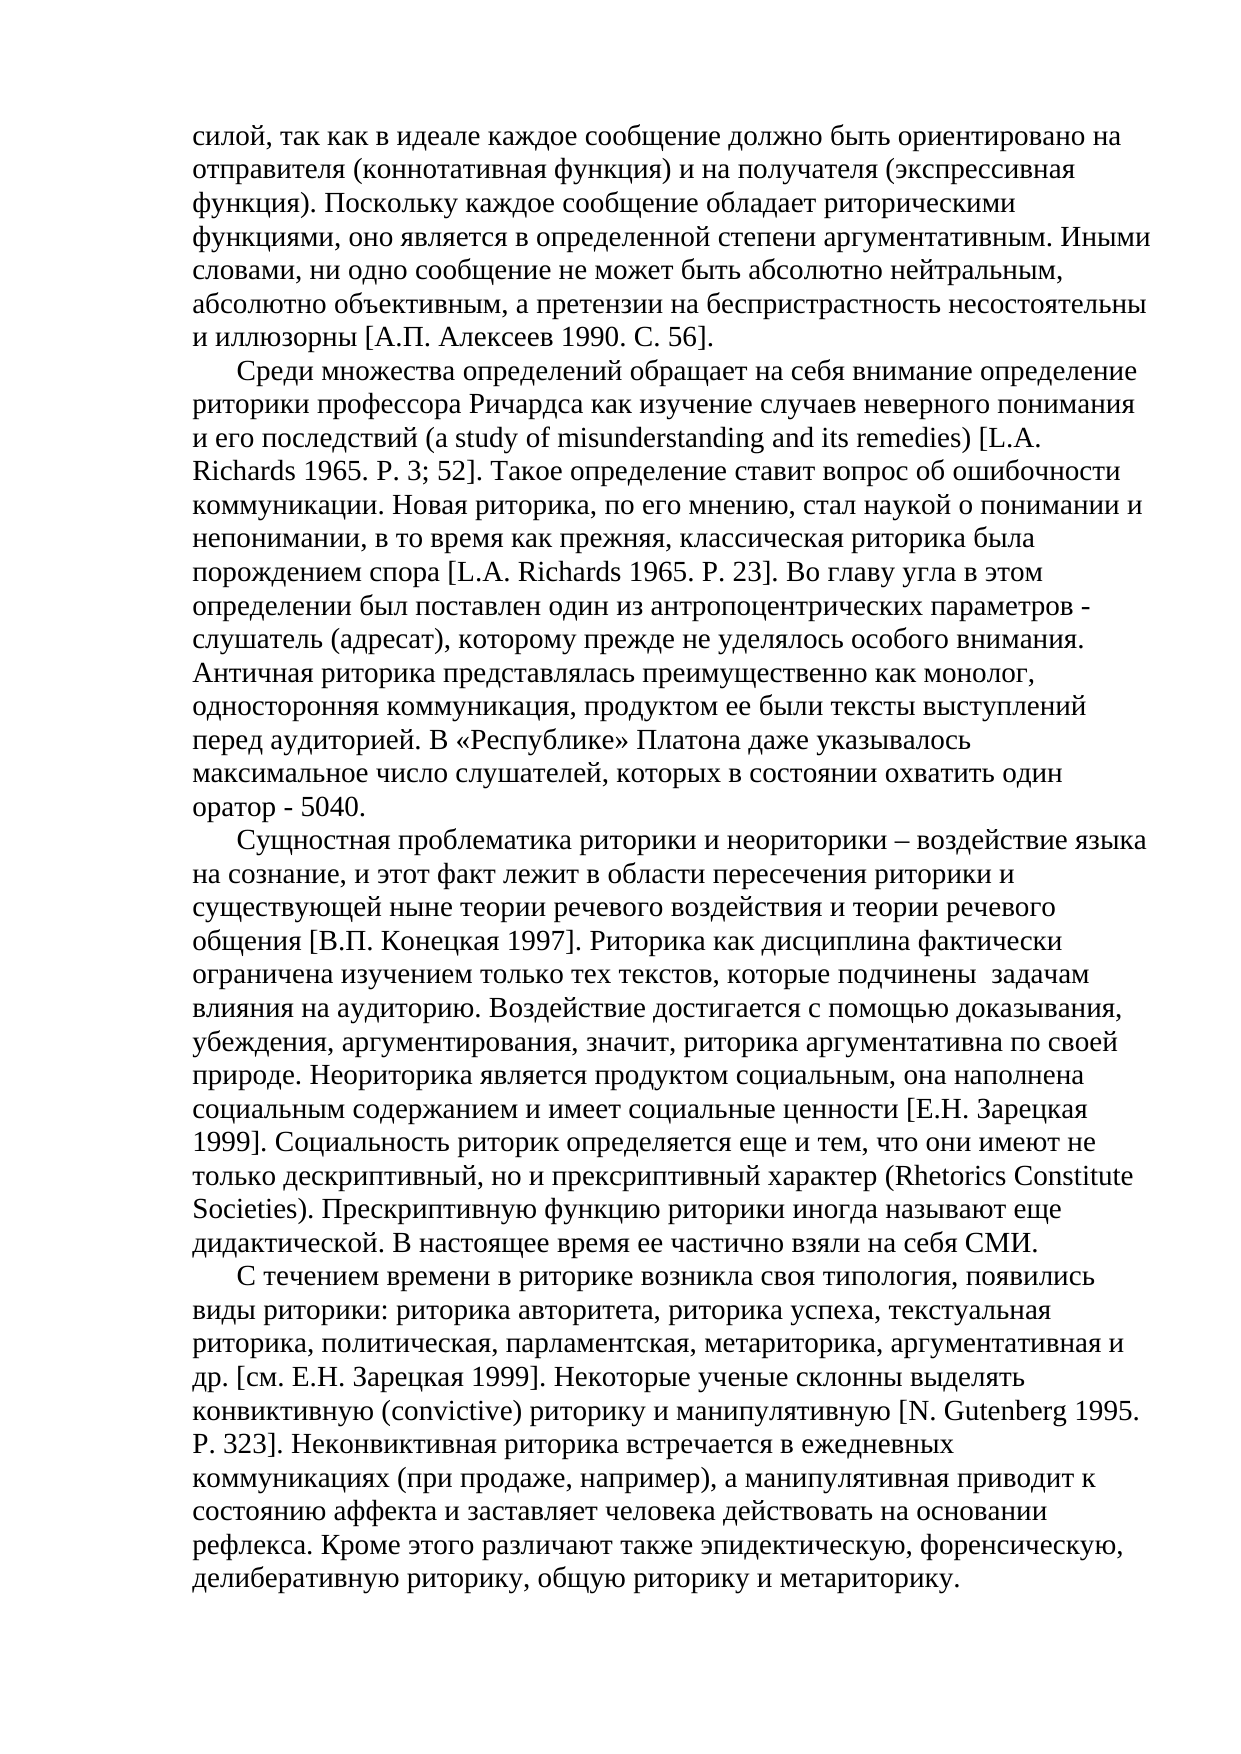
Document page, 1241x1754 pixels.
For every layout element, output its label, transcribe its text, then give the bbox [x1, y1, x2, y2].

text Среди множества определений обращает на себя внимание определение риторики профессора Ричардса как изучение случаев неверного понимания и его последствий (a study of misunderstanding and its remedies) [L.A. Richards 1965. P. 3; 52]. Такое определение ставит вопрос об ошибочности коммуникации. Новая риторика, по его мнению, стал наукой о понимании и непонимании, в то время как прежняя, классическая риторика была порождением спора [L.A. Richards 1965. P. 23]. Bо главу угла в этом определении был поставлен один из антропоцентрических параметров - слушатель (адресат), которому прежде не уделялось особого внимания. Античная риторика представлялась преимущественно как монолог, односторонняя коммуникация, продуктом ее были тексты выступлений перед аудиторией. В «Республике» Платона даже указывалось максимальное число слушателей, которых в состоянии охватить один оратор - 5040. [192, 353, 1152, 822]
text С течением времени в риторике возникла своя типология, появились виды риторики: риторика авторитета, риторика успеха, текстуальная риторика, политическая, парламентская, метариторика, аргументативная и др. [см. Е.Н. Зарецкая 1999]. Некоторые ученые склонны выделять конвиктивную (convictive) риторику и манипулятивную [N. Gutenberg 1995. P. 323]. Неконвиктивная риторика встречается в ежедневных коммуникациях (при продаже, например), а манипулятивная приводит к состоянию аффекта и заставляет человека действовать на основании рефлекса. Кроме этого различают также эпидектическую, форенсическую, делиберативную риторику, общую риторику и метариторику. [192, 1258, 1152, 1594]
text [192, 118, 1152, 353]
text Сущностная проблематика риторики и неориторики – воздействие языка на сознание, и этот факт лежит в области пересечения риторики и существующей ныне теории речевого воздействия и теории речевого общения [В.П. Конецкая 1997]. Риторика как дисциплина фактически ограничена изучением только тех текстов, которые подчинены задачам влияния на аудиторию. Воздействие достигается с помощью доказывания, убеждения, аргументирования, значит, риторика аргументативна по своей природе. Неориторика является продуктом социальным, она наполнена социальным содержанием и имеет социальные ценности [Е.Н. Зарецкая 1999]. Социальность риторик определяется еще и тем, что они имеют не только дескриптивный, но и прексриптивный характер (Rhetorics Constitute Societies). Прескриптивную функцию риторики иногда называют еще дидактической. В настоящее время ее частично взяли на себя СМИ. [192, 822, 1152, 1258]
